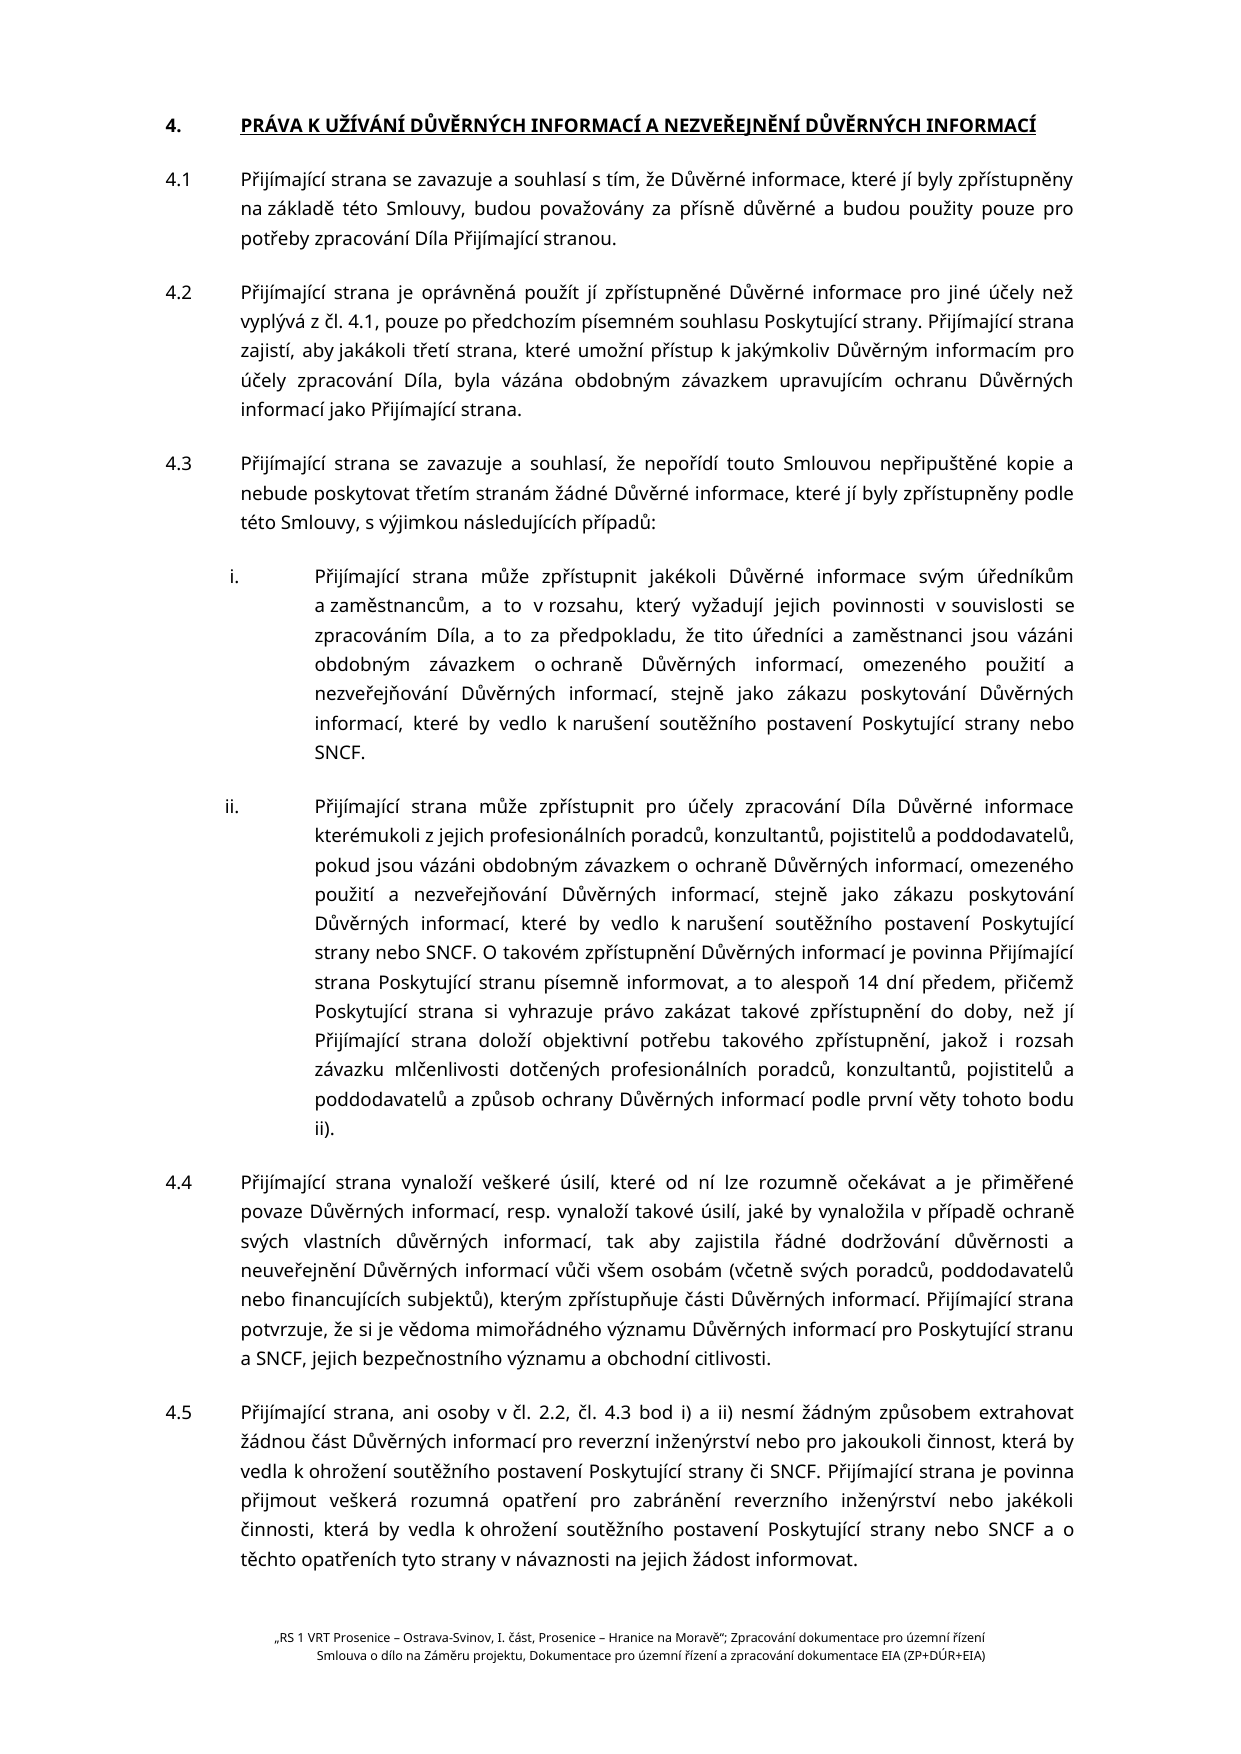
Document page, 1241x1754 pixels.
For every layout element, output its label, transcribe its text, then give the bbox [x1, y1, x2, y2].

list Přijímající strana, ani osoby v čl. 2.2, čl. 4.3 bod i) a ii) nesmí žádným způsobem extrahovat žádnou část Důvěrných informací pro reverzní inženýrství nebo pro jakoukoli činnost, která by vedla k ohrožení soutěžního postavení Poskytující strany či SNCF. Přijímající strana je povinna přijmout veškerá rozumná opatření pro zabránění reverzního inženýrství nebo jakékoli činnosti, která by vedla k ohrožení soutěžního postavení Poskytující strany nebo SNCF a o těchto opatřeních tyto strany v návaznosti na jejich žádost informovat. [165, 1399, 1075, 1571]
list Přijímající strana se zavazuje a souhlasí, že nepořídí touto Smlouvou nepřipuštěné kopie a nebude poskytovat třetím stranám žádné Důvěrné informace, které jí byly zpřístupněny podle této Smlouvy, s výjimkou následujících případů: [165, 451, 1075, 535]
list Přijímající strana se zavazuje a souhlasí s tím, že Důvěrné informace, které jí byly zpřístupněny na základě této Smlouvy, budou považovány za přísně důvěrné a budou použity pouze pro potřeby zpracování Díla Přijímající stranou. [165, 166, 1075, 251]
list Přijímající strana vynaloží veškeré úsilí, které od ní lze rozumně očekávat a je přiměřené povaze Důvěrných informací, resp. vynaloží takové úsilí, jaké by vynaložila v případě ochraně svých vlastních důvěrných informací, tak aby zajistila řádné dodržování důvěrnosti a neuveřejnění Důvěrných informací vůči všem osobám (včetně svých poradců, poddodavatelů nebo financujících subjektů), kterým zpřístupňuje části Důvěrných informací. Přijímající strana potvrzuje, že si je vědoma mimořádného významu Důvěrných informací pro Poskytující stranu a SNCF, jejich bezpečnostního významu a obchodní citlivosti. [165, 1169, 1075, 1371]
list Přijímající strana může zpřístupnit pro účely zpracování Díla Důvěrné informace kterémukoli z jejich profesionálních poradců, konzultantů, pojistitelů a poddodavatelů, pokud jsou vázáni obdobným závazkem o ochraně Důvěrných informací, omezeného použití a nezveřejňování Důvěrných informací, stejně jako zákazu poskytování Důvěrných informací, které by vedlo k narušení soutěžního postavení Poskytující strany nebo SNCF. O takovém zpřístupnění Důvěrných informací je povinna Přijímající strana Poskytující stranu písemně informovat, a to alespoň 14 dní předem, přičemž Poskytující strana si vyhrazuje právo zakázat takové zpřístupnění do doby, než jí Přijímající strana doloží objektivní potřebu takového zpřístupnění, jakož i rozsah závazku mlčenlivosti dotčených profesionálních poradců, konzultantů, pojistitelů a poddodavatelů a způsob ochrany Důvěrných informací podle první věty tohoto bodu ii). [239, 793, 1075, 1141]
list Přijímající strana může zpřístupnit jakékoli Důvěrné informace svým úředníkům a zaměstnancům, a to v rozsahu, který vyžadují jejich povinnosti v souvislosti se zpracováním Díla, a to za předpokladu, že tito úředníci a zaměstnanci jsou vázáni obdobným závazkem o ochraně Důvěrných informací, omezeného použití a nezveřejňování Důvěrných informací, stejně jako zákazu poskytování Důvěrných informací, které by vedlo k narušení soutěžního postavení Poskytující strany nebo SNCF. [239, 563, 1075, 764]
list PRÁVA K UŽÍVÁNÍ DŮVĚRNÝCH INFORMACÍ A NEZVEŘEJNĚNÍ DŮVĚRNÝCH INFORMACÍ [165, 112, 1075, 138]
list Přijímající strana je oprávněná použít jí zpřístupněné Důvěrné informace pro jiné účely než vyplývá z čl. 4.1, pouze po předchozím písemném souhlasu Poskytující strany. Přijímající strana zajistí, aby jakákoli třetí strana, které umožní přístup k jakýmkoliv Důvěrným informacím pro účely zpracování Díla, byla vázána obdobným závazkem upravujícím ochranu Důvěrných informací jako Přijímající strana. [165, 279, 1075, 422]
